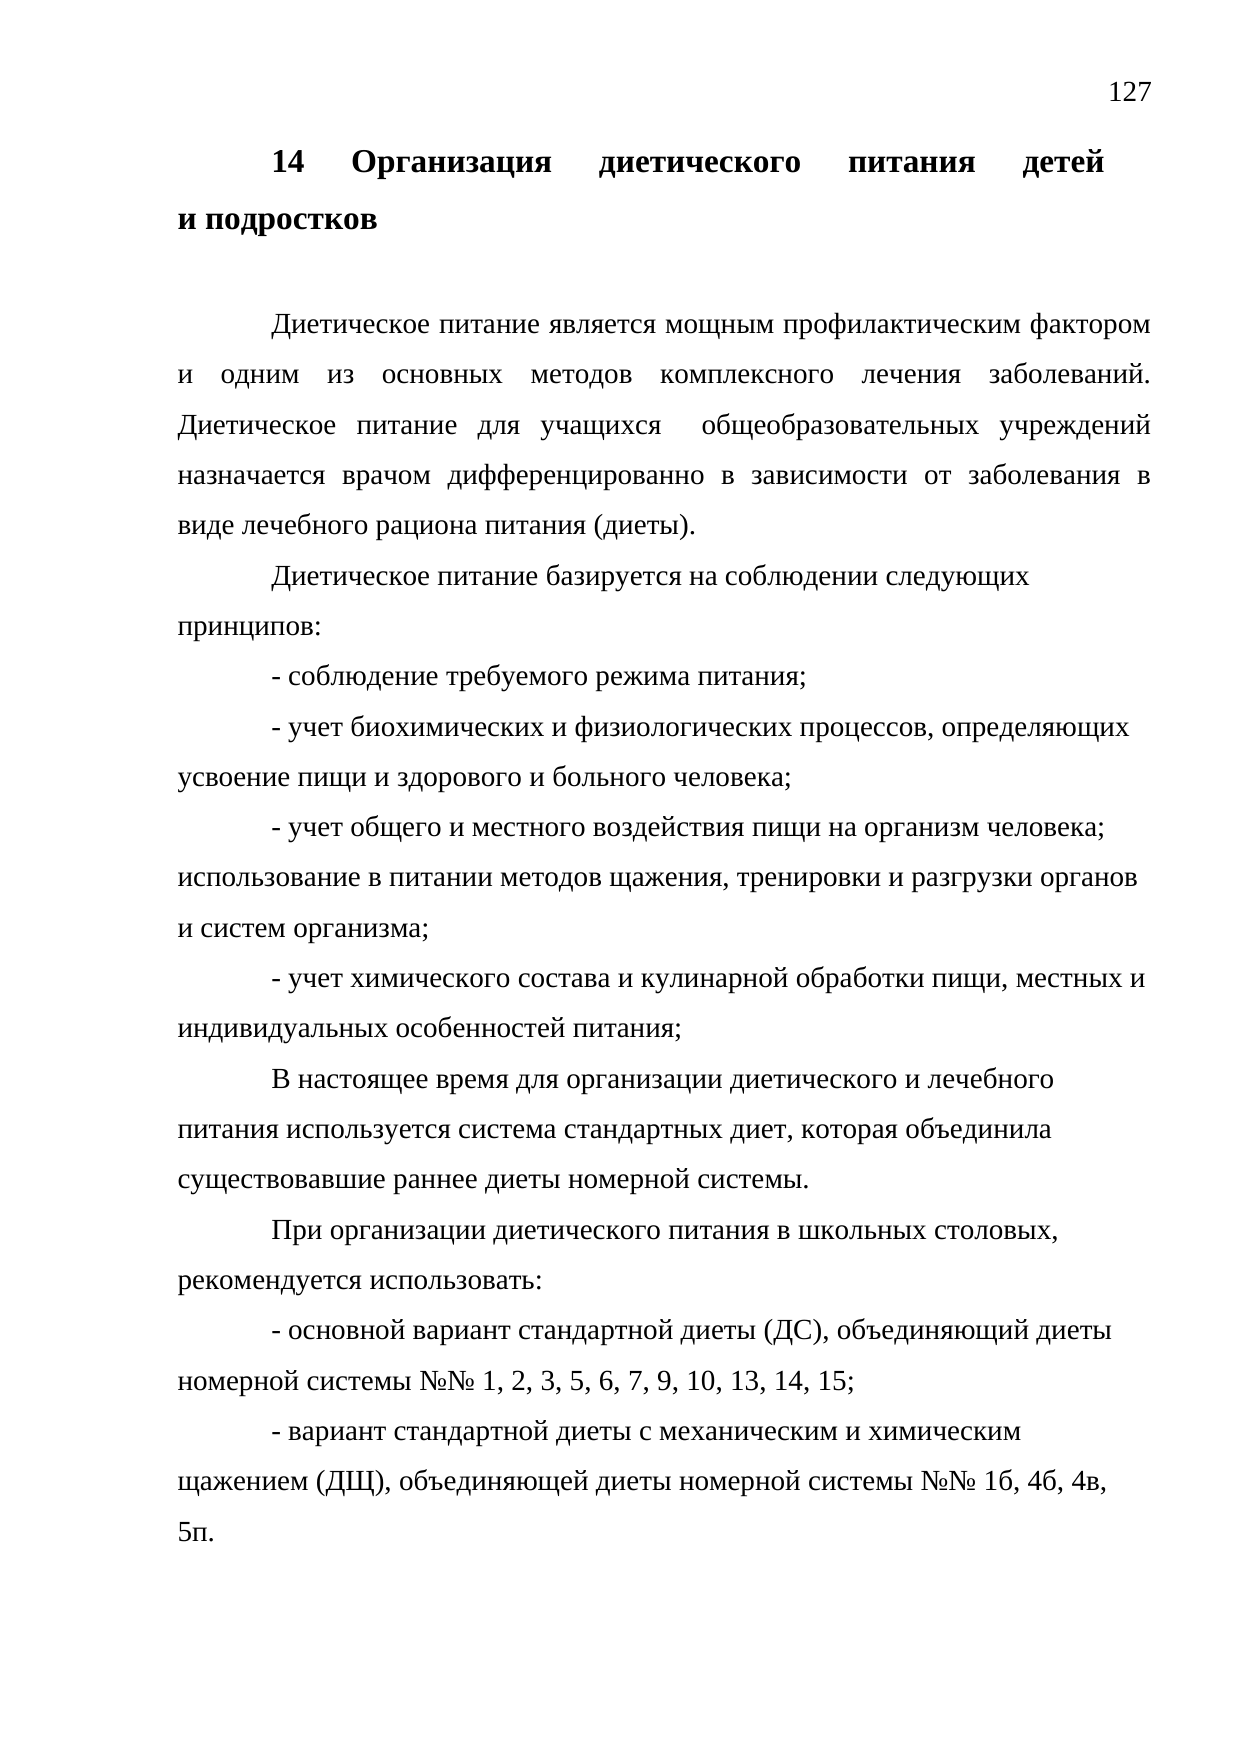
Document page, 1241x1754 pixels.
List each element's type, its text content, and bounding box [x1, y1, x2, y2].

text 14 Организация диетического питания детей и подростков [177, 141, 1152, 237]
text - основной вариант стандартной диеты (ДС), объединяющий диеты номерной системы №№ 1, 2, 3, 5, 6, 7, 9, 10, 13, 14, 15; [177, 1312, 1152, 1396]
text Диетическое питание базируется на соблюдении следующих принципов: [177, 558, 1152, 642]
text - учет химического состава и кулинарной обработки пищи, местных и индивидуальных особенностей питания; [177, 960, 1152, 1044]
text - вариант стандартной диеты с механическим и химическим щажением (ДЩ), объединяющей диеты номерной системы №№ 1б, 4б, 4в, 5п. [177, 1413, 1152, 1547]
text - учет общего и местного воздействия пищи на организм человека; [177, 809, 1152, 843]
text - соблюдение требуемого режима питания; [177, 658, 1152, 692]
text Диетическое питание является мощным профилактическим фактором и одним из основных методов комплексного лечения заболеваний. Диетическое питание для учащихся общеобразовательных учреждений назначается врачом дифференцированно в зависимости от заболевания в виде лечебного рациона питания (диеты). [177, 306, 1152, 541]
text В настоящее время для организации диетического и лечебного питания используется система стандартных диет, которая объединила существовавшие раннее диеты номерной системы. [177, 1061, 1152, 1195]
text При организации диетического питания в школьных столовых, рекомендуется использовать: [177, 1212, 1152, 1296]
text использование в питании методов щажения, тренировки и разгрузки органов и систем организма; [177, 859, 1152, 943]
text - учет биохимических и физиологических процессов, определяющих усвоение пищи и здорового и больного человека; [177, 709, 1152, 792]
